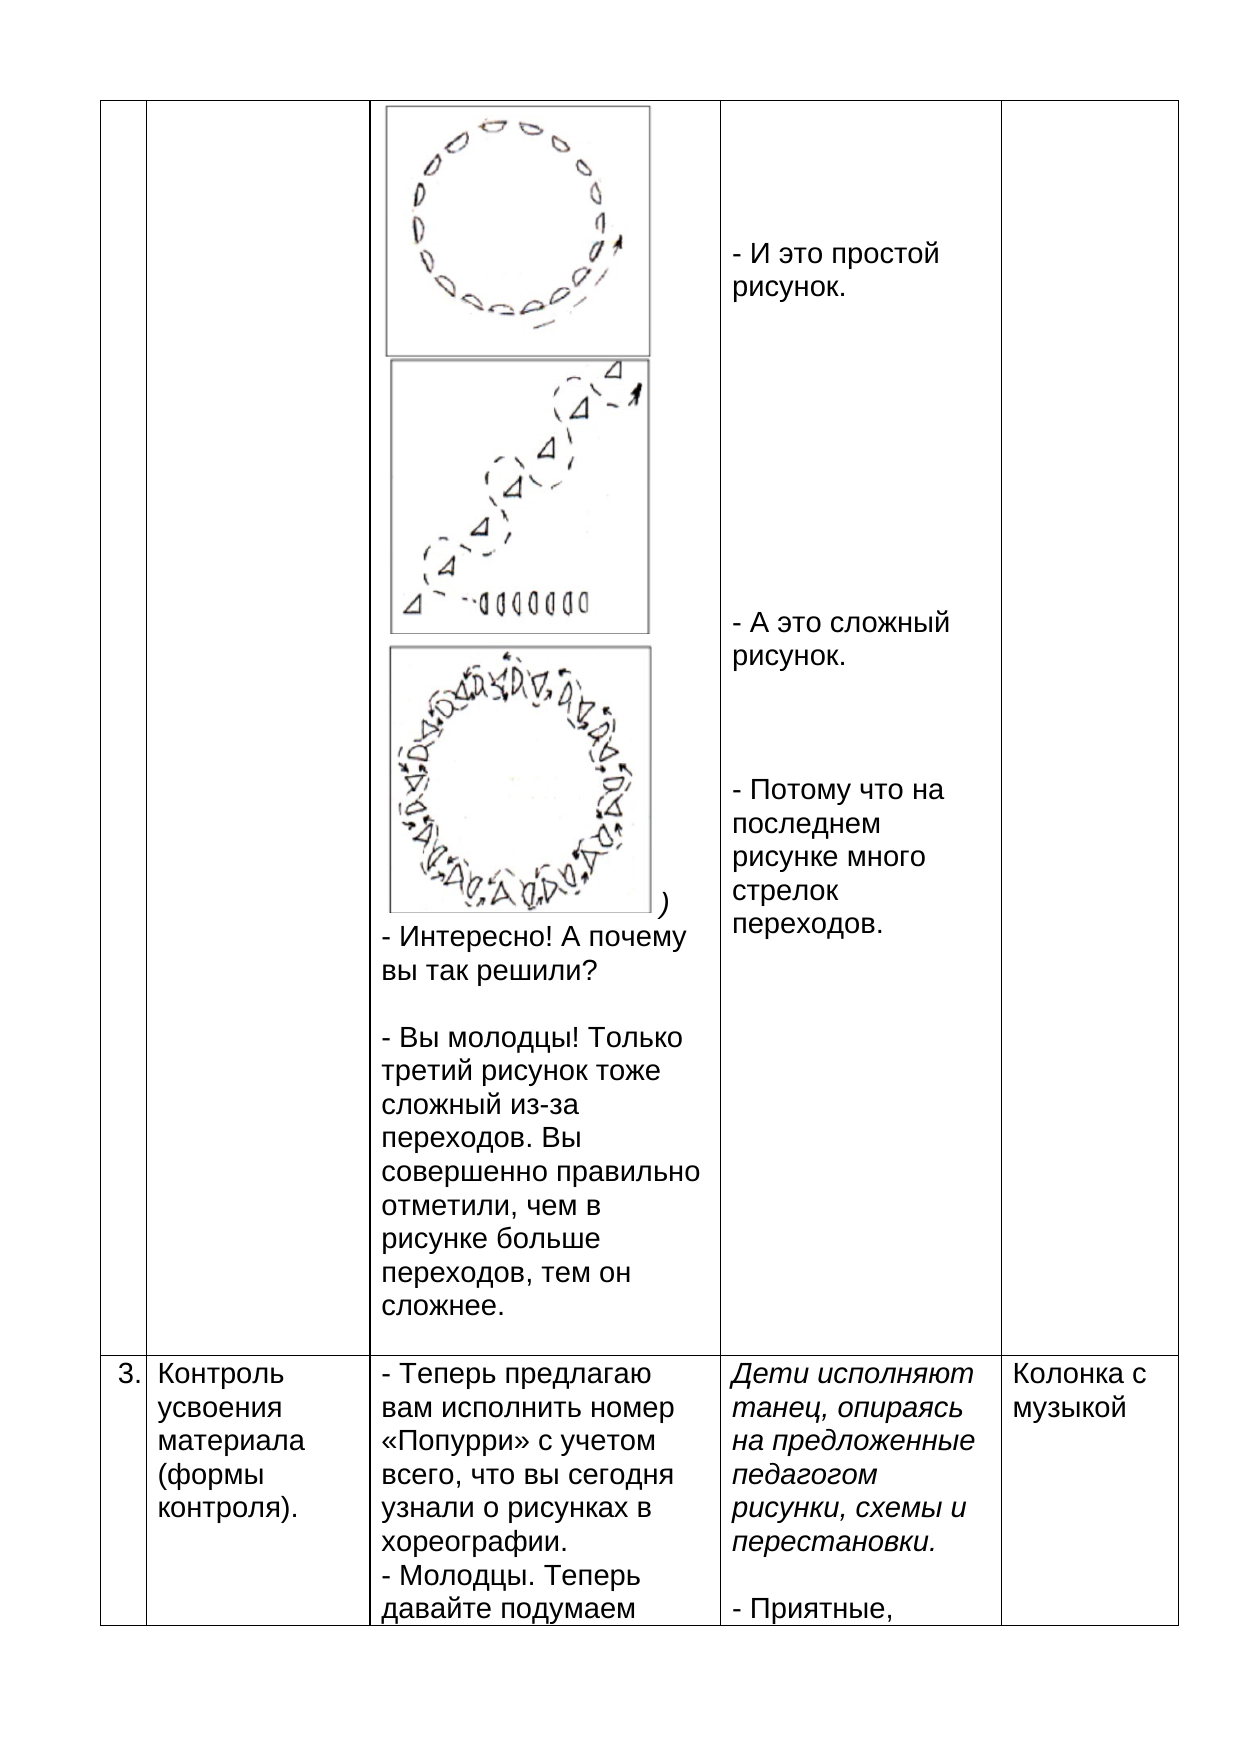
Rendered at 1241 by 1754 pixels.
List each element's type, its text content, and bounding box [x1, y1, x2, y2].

table_cell [101, 101, 146, 1355]
picture [381, 640, 660, 913]
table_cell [721, 1356, 1001, 1624]
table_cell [371, 101, 720, 1355]
picture [381, 101, 658, 634]
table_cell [147, 1356, 369, 1624]
table_cell [101, 1356, 146, 1624]
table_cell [147, 101, 369, 1355]
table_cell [371, 1356, 720, 1624]
table_cell Колонка с музыкой [1002, 1356, 1178, 1624]
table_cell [1002, 101, 1178, 1355]
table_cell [721, 101, 1001, 1355]
